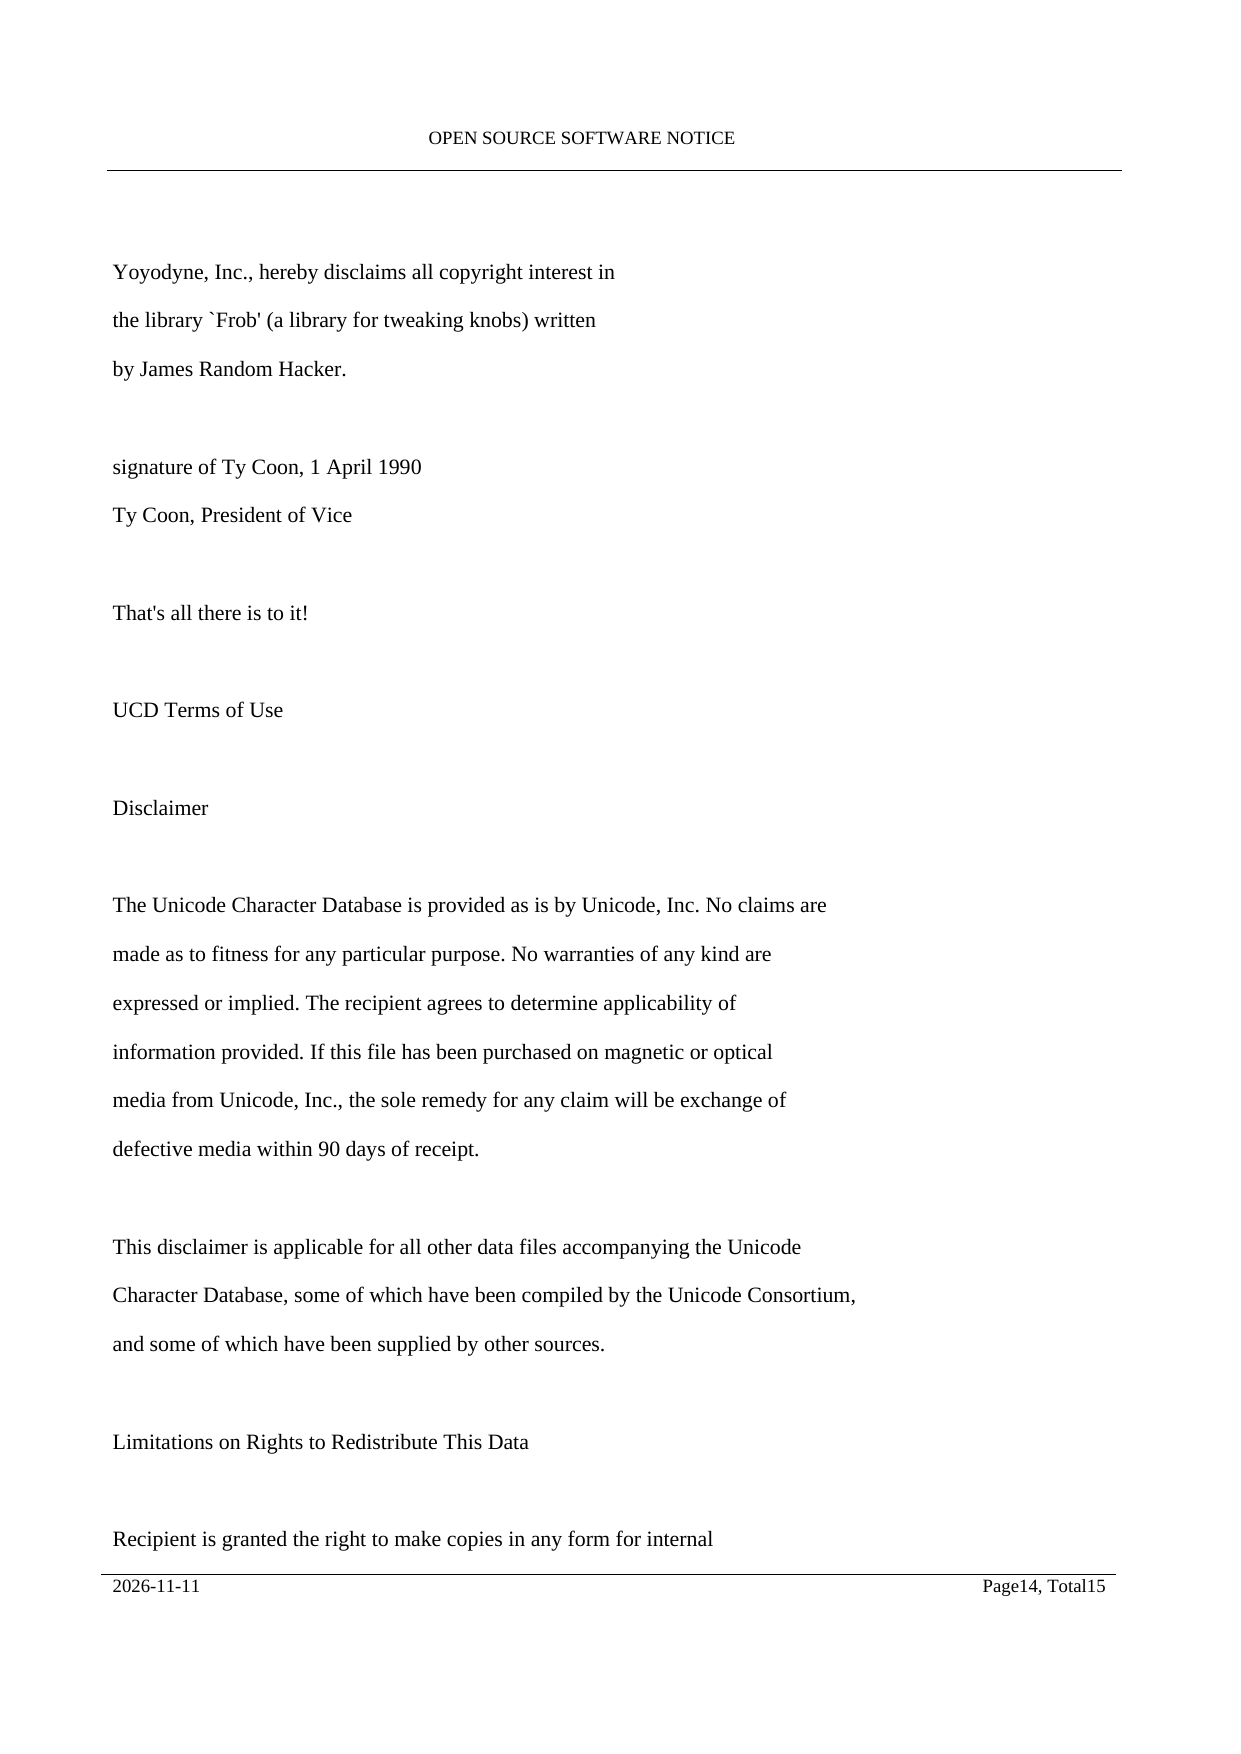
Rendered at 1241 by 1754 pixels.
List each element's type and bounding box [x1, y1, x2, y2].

text [112, 206, 1128, 1555]
